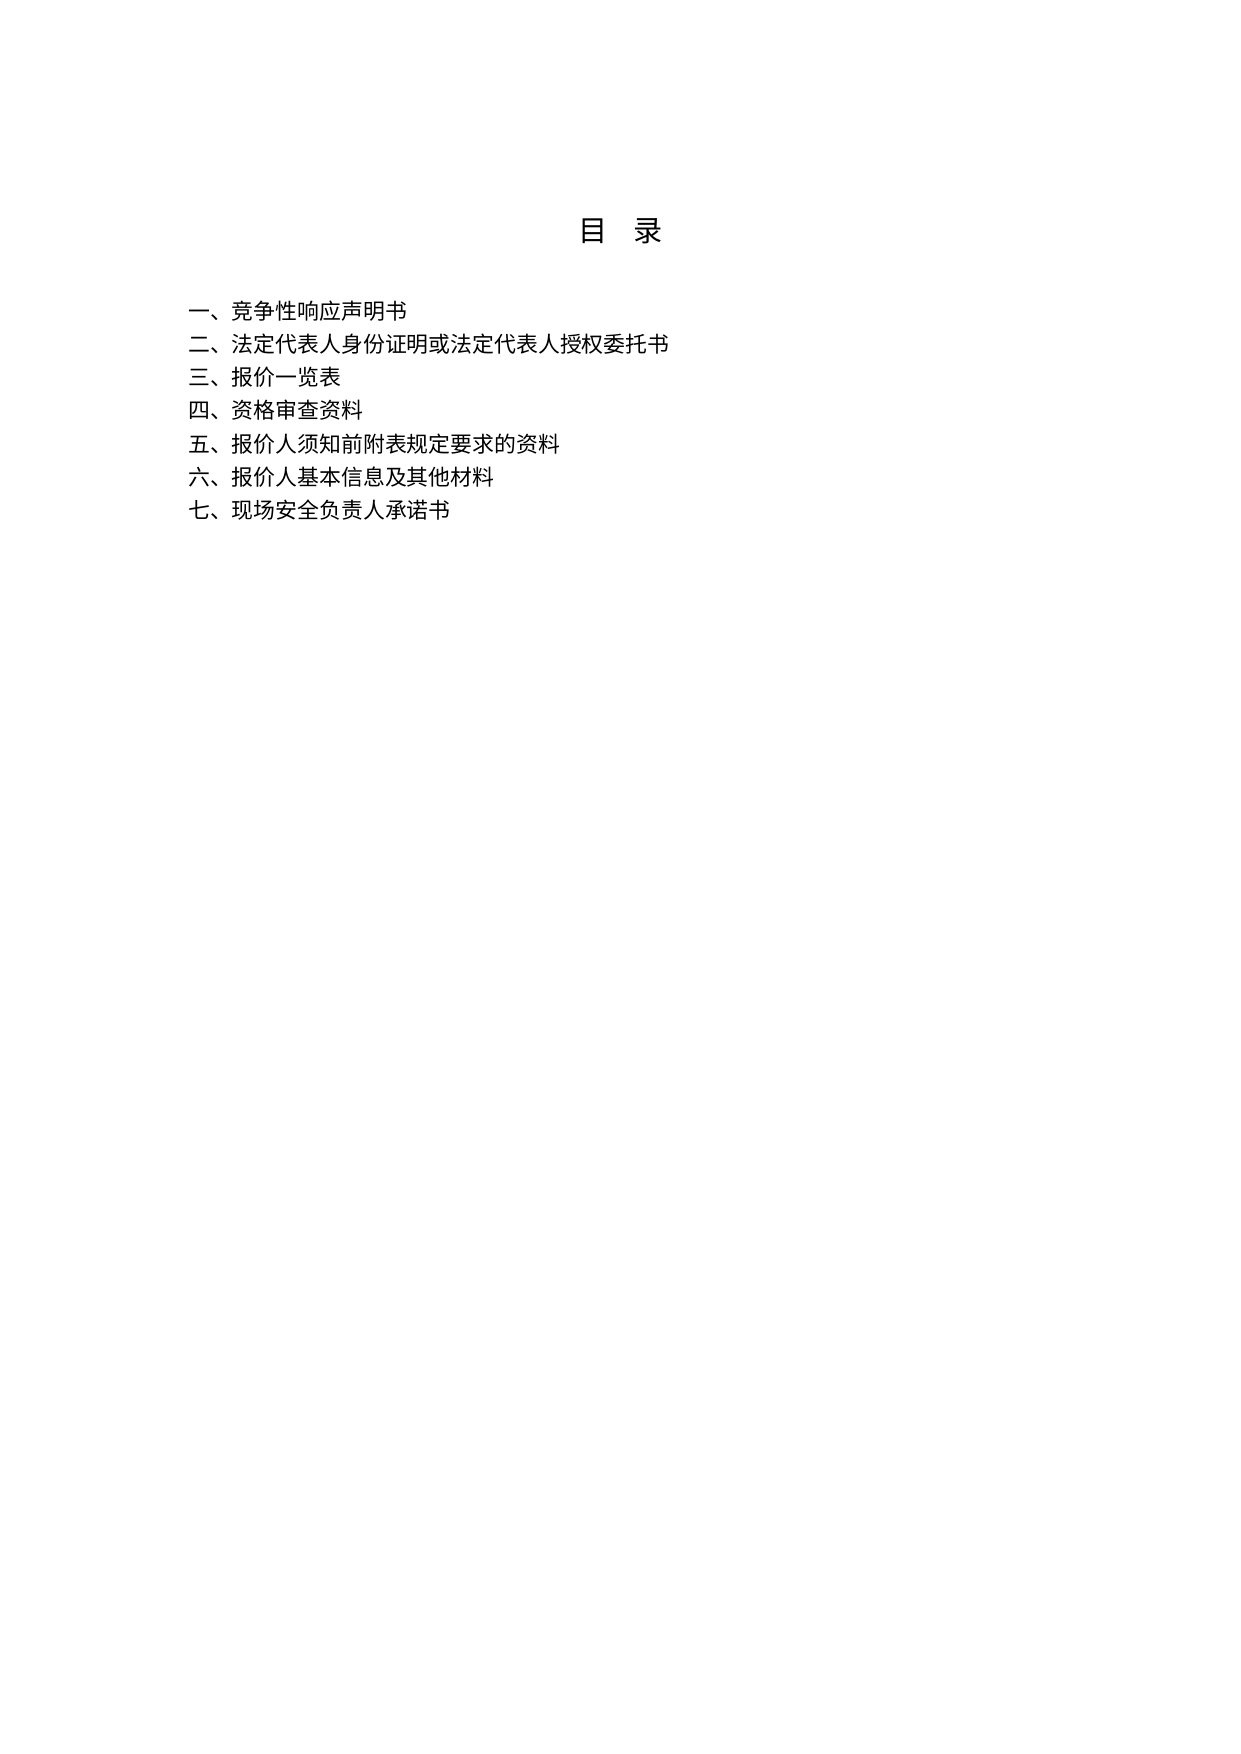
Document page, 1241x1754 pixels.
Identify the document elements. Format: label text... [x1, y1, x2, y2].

text 五、报价人须知前附表规定要求的资料 [188, 426, 1052, 459]
text 三、报价一览表 [188, 359, 1052, 393]
text 六、报价人基本信息及其他材料 [188, 459, 1052, 492]
text 四、资格审查资料 [188, 393, 1052, 426]
text 七、现场安全负责人承诺书 [188, 492, 1052, 526]
text 目 录 [188, 196, 1052, 262]
list 法定代表人身份证明或法定代表人授权委托书 [188, 326, 1052, 359]
list 竞争性响应声明书 [188, 293, 1052, 326]
